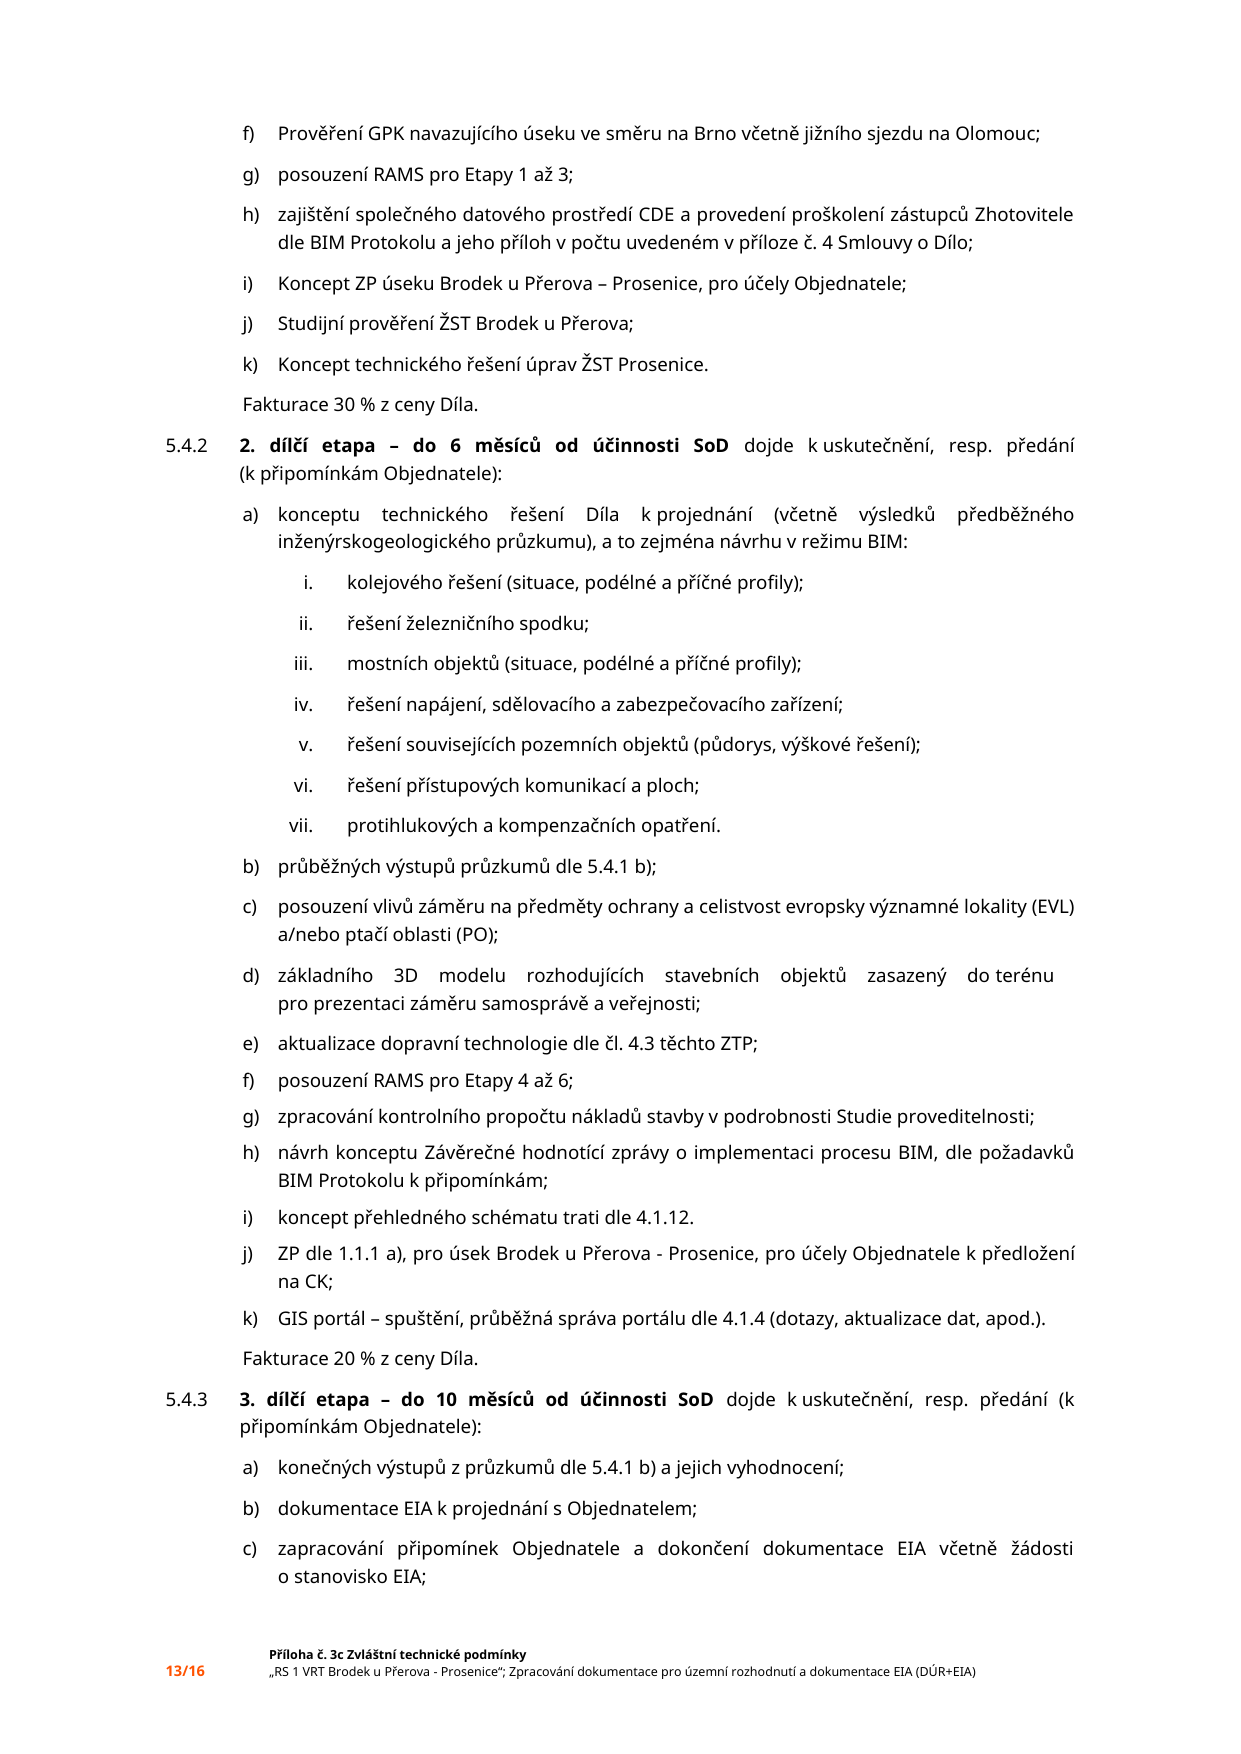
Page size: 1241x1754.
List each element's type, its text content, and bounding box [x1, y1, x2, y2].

list řešení souvisejících pozemních objektů (půdorys, výškové řešení); [313, 731, 1075, 757]
text návrh konceptu Závěrečné hodnotící zprávy o implementaci procesu BIM, dle požadavků BIM Protokolu k připomínkám; [242, 1140, 1075, 1193]
text základního 3D modelu rozhodujících stavebních objektů zasazený do terénu pro prezentaci záměru samosprávě a veřejnosti; [242, 962, 1075, 1016]
text koncept přehledného schématu trati dle 4.1.12. [242, 1204, 1075, 1229]
list řešení přístupových komunikací a ploch; [313, 772, 1075, 797]
list Koncept ZP úseku Brodek u Přerova – Prosenice, pro účely Objednatele; [242, 270, 1075, 296]
text 3. dílčí etapa – do 10 měsíců od účinnosti SoD dojde k uskutečnění, resp. předání (k připomínkám Objednatele): [165, 1386, 1075, 1439]
text aktualizace dopravní technologie dle čl. 4.3 těchto ZTP; [242, 1031, 1075, 1056]
text ZP dle 1.1.1 a), pro úsek Brodek u Přerova - Prosenice, pro účely Objednatele k předložení na CK; [242, 1240, 1075, 1294]
list konečných výstupů z průzkumů dle 5.4.1 b) a jejich vyhodnocení; [242, 1454, 1075, 1480]
text GIS portál – spuštění, průběžná správa portálu dle 4.1.4 (dotazy, aktualizace dat, apod.). [242, 1305, 1075, 1330]
text posouzení RAMS pro Etapy 4 až 6; [242, 1067, 1075, 1092]
list zajištění společného datového prostředí CDE a provedení proškolení zástupců Zhotovitele dle BIM Protokolu a jeho příloh v počtu uvedeném v příloze č. 4 Smlouvy o Dílo; [242, 202, 1075, 255]
list řešení napájení, sdělovacího a zabezpečovacího zařízení; [313, 691, 1075, 716]
list posouzení RAMS pro Etapy 1 až 3; [242, 161, 1075, 187]
list dokumentace EIA k projednání s Objednatelem; [242, 1495, 1075, 1520]
list Studijní prověření ŽST Brodek u Přerova; [242, 311, 1075, 336]
list konceptu technického řešení Díla k projednání (včetně výsledků předběžného inženýrskogeologického průzkumu), a to zejména návrhu v režimu BIM: [242, 501, 1075, 554]
text průběžných výstupů průzkumů dle 5.4.1 b); [242, 853, 1075, 878]
text posouzení vlivů záměru na předměty ochrany a celistvost evropsky významné lokality (EVL) a/nebo ptačí oblasti (PO); [242, 893, 1075, 947]
list kolejového řešení (situace, podélné a příčné profily); [313, 569, 1075, 595]
text 2. dílčí etapa – do 6 měsíců od účinnosti SoD dojde k uskutečnění, resp. předání (k připomínkám Objednatele): [165, 432, 1075, 486]
list zapracování připomínek Objednatele a dokončení dokumentace EIA včetně žádosti o stanovisko EIA; [242, 1535, 1075, 1589]
text Fakturace 20 % z ceny Díla. [242, 1345, 1075, 1371]
text Fakturace 30 % z ceny Díla. [242, 392, 1075, 417]
list řešení železničního spodku; [313, 610, 1075, 635]
list Prověření GPK navazujícího úseku ve směru na Brno včetně jižního sjezdu na Olomouc; [242, 121, 1075, 146]
list mostních objektů (situace, podélné a příčné profily); [313, 650, 1075, 676]
text zpracování kontrolního propočtu nákladů stavby v podrobnosti Studie proveditelnosti; [242, 1103, 1075, 1129]
list protihlukových a kompenzačních opatření. [313, 812, 1075, 838]
list Koncept technického řešení úprav ŽST Prosenice. [242, 351, 1075, 377]
